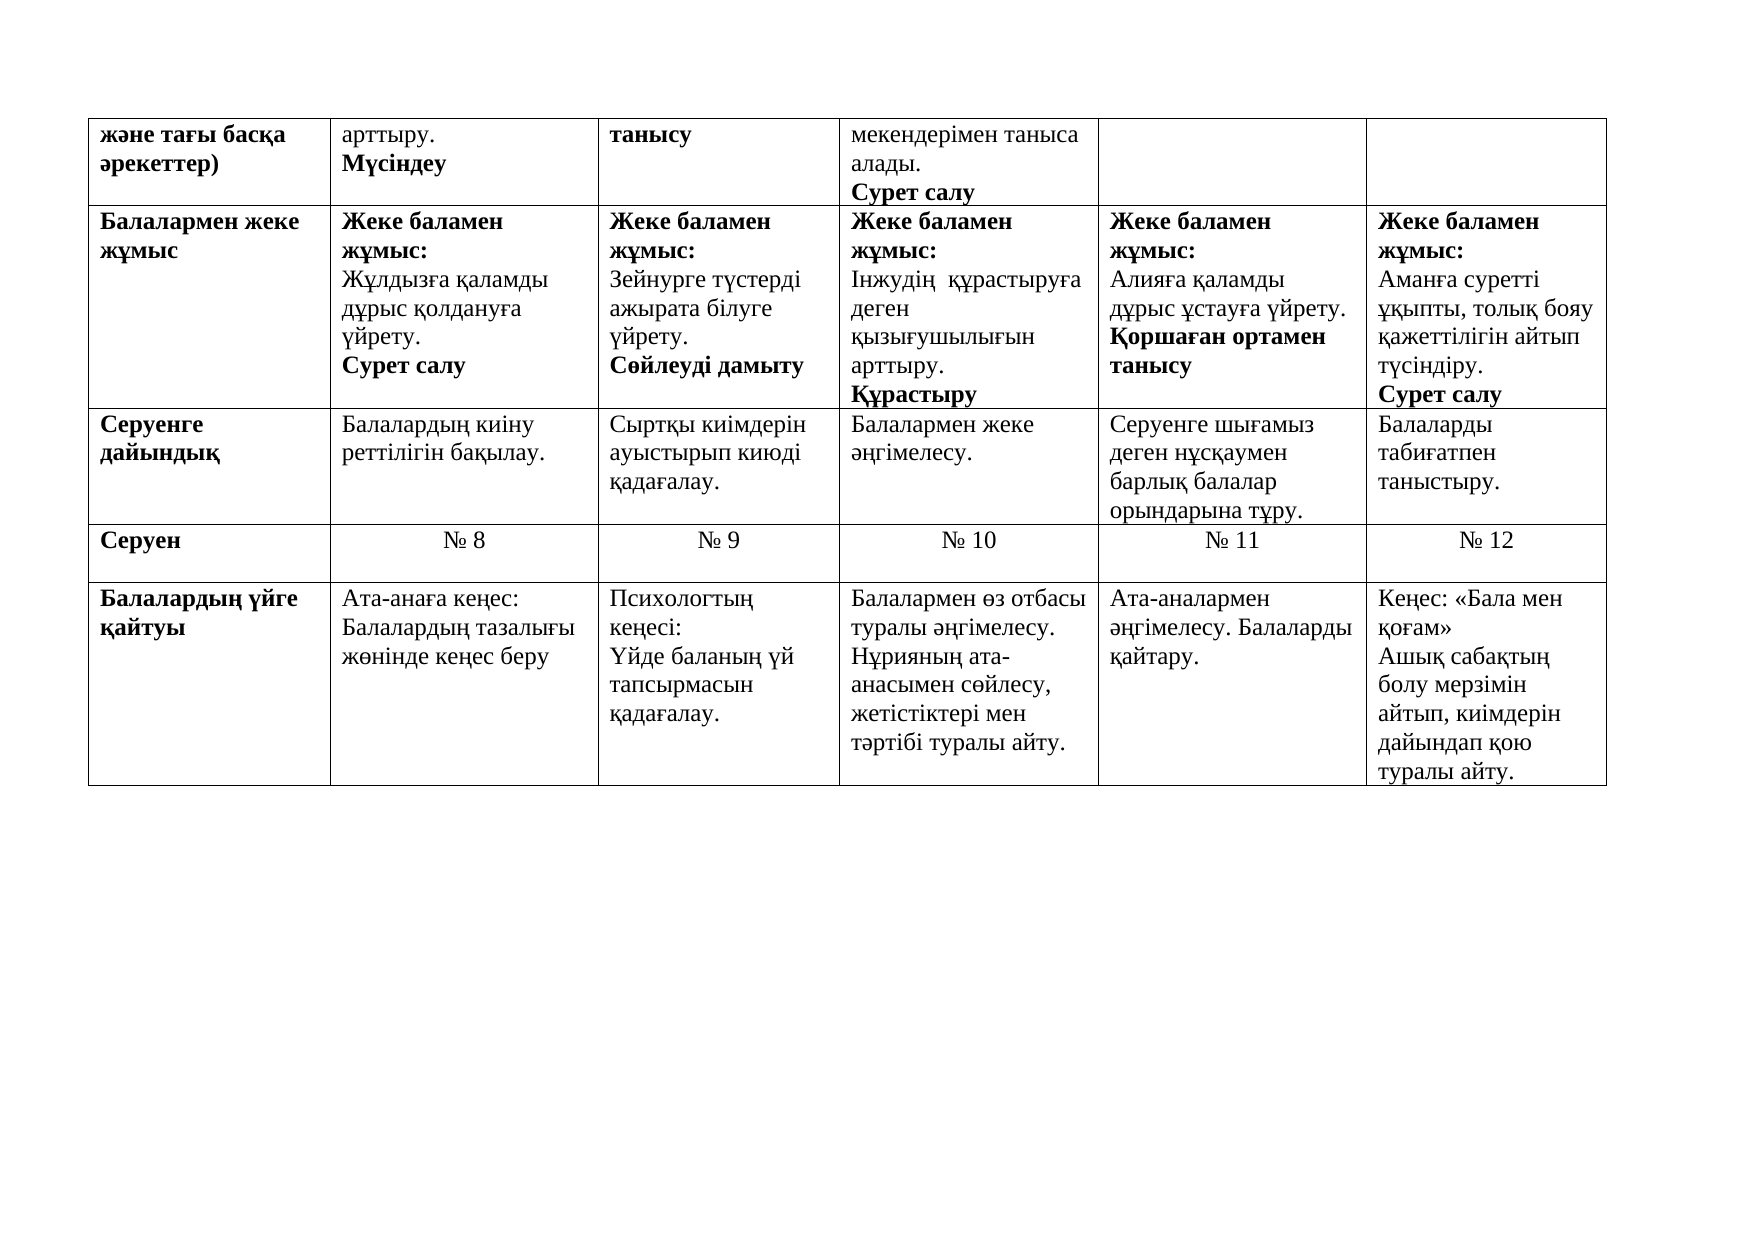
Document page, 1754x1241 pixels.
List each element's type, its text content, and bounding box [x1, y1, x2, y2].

table_cell Балалармен жеке әңгімелесу. [840, 409, 1098, 524]
table_cell № 8 [331, 525, 598, 582]
table_cell Жеке баламен жұмыс: Інжудің құрастыруға деген қызығушылығын арттыру. Құрастыру [840, 206, 1098, 408]
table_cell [1099, 119, 1366, 205]
table_cell Ата-аналармен әңгімелесу. Балаларды қайтару. [1099, 583, 1366, 784]
table_cell Сыртқы киімдерін ауыстырып киюді қадағалау. [599, 409, 839, 524]
table_cell Балаларды табиғатпен таныстыру. [1367, 409, 1606, 524]
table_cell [599, 119, 839, 205]
table_cell Серуен [89, 525, 330, 582]
table_cell Жеке баламен жұмыс: Аманға суретті ұқыпты, толық бояу қажеттілігін айтып түсіндіру. Сурет салу [1367, 206, 1606, 408]
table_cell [1367, 119, 1606, 205]
table_cell Кеңес: «Бала мен қоғам» Ашық сабақтың болу мерзімін айтып, киімдерін дайындап қою туралы айту. [1367, 583, 1606, 784]
table_cell № 9 [599, 525, 839, 582]
table_cell Балалардың үйге қайтуы [89, 583, 330, 784]
table_cell Балалармен өз отбасы туралы әңгімелесу. Нұрияның ата-анасымен сөйлесу, жетістіктері мен тәртібі туралы айту. [840, 583, 1098, 784]
table_cell Балалардың киіну реттілігін бақылау. [331, 409, 598, 524]
table_cell Серуенге дайындық [89, 409, 330, 524]
table_cell Ата-анаға кеңес: Балалардың тазалығы жөнінде кеңес беру [331, 583, 598, 784]
table_cell Серуенге шығамыз деген нұсқаумен барлық балалар орындарына тұру. [1099, 409, 1366, 524]
table_cell Жеке баламен жұмыс: Алияға қаламды дұрыс ұстауға үйрету. Қоршаған ортамен танысу [1099, 206, 1366, 408]
table_cell Жеке баламен жұмыс: Жұлдызға қаламды дұрыс қолдануға үйрету. Сурет салу [331, 206, 598, 408]
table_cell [331, 119, 598, 205]
table_cell Психологтың кеңесі: Үйде баланың үй тапсырмасын қадағалау. [599, 583, 839, 784]
table_cell Балалармен жеке жұмыс [89, 206, 330, 408]
table_cell № 11 [1099, 525, 1366, 582]
table_cell Жеке баламен жұмыс: Зейнурге түстерді ажырата білуге үйрету. Сөйлеуді дамыту [599, 206, 839, 408]
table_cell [89, 119, 330, 205]
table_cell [840, 119, 1098, 205]
table_cell № 10 [840, 525, 1098, 582]
table_cell № 12 [1367, 525, 1606, 582]
